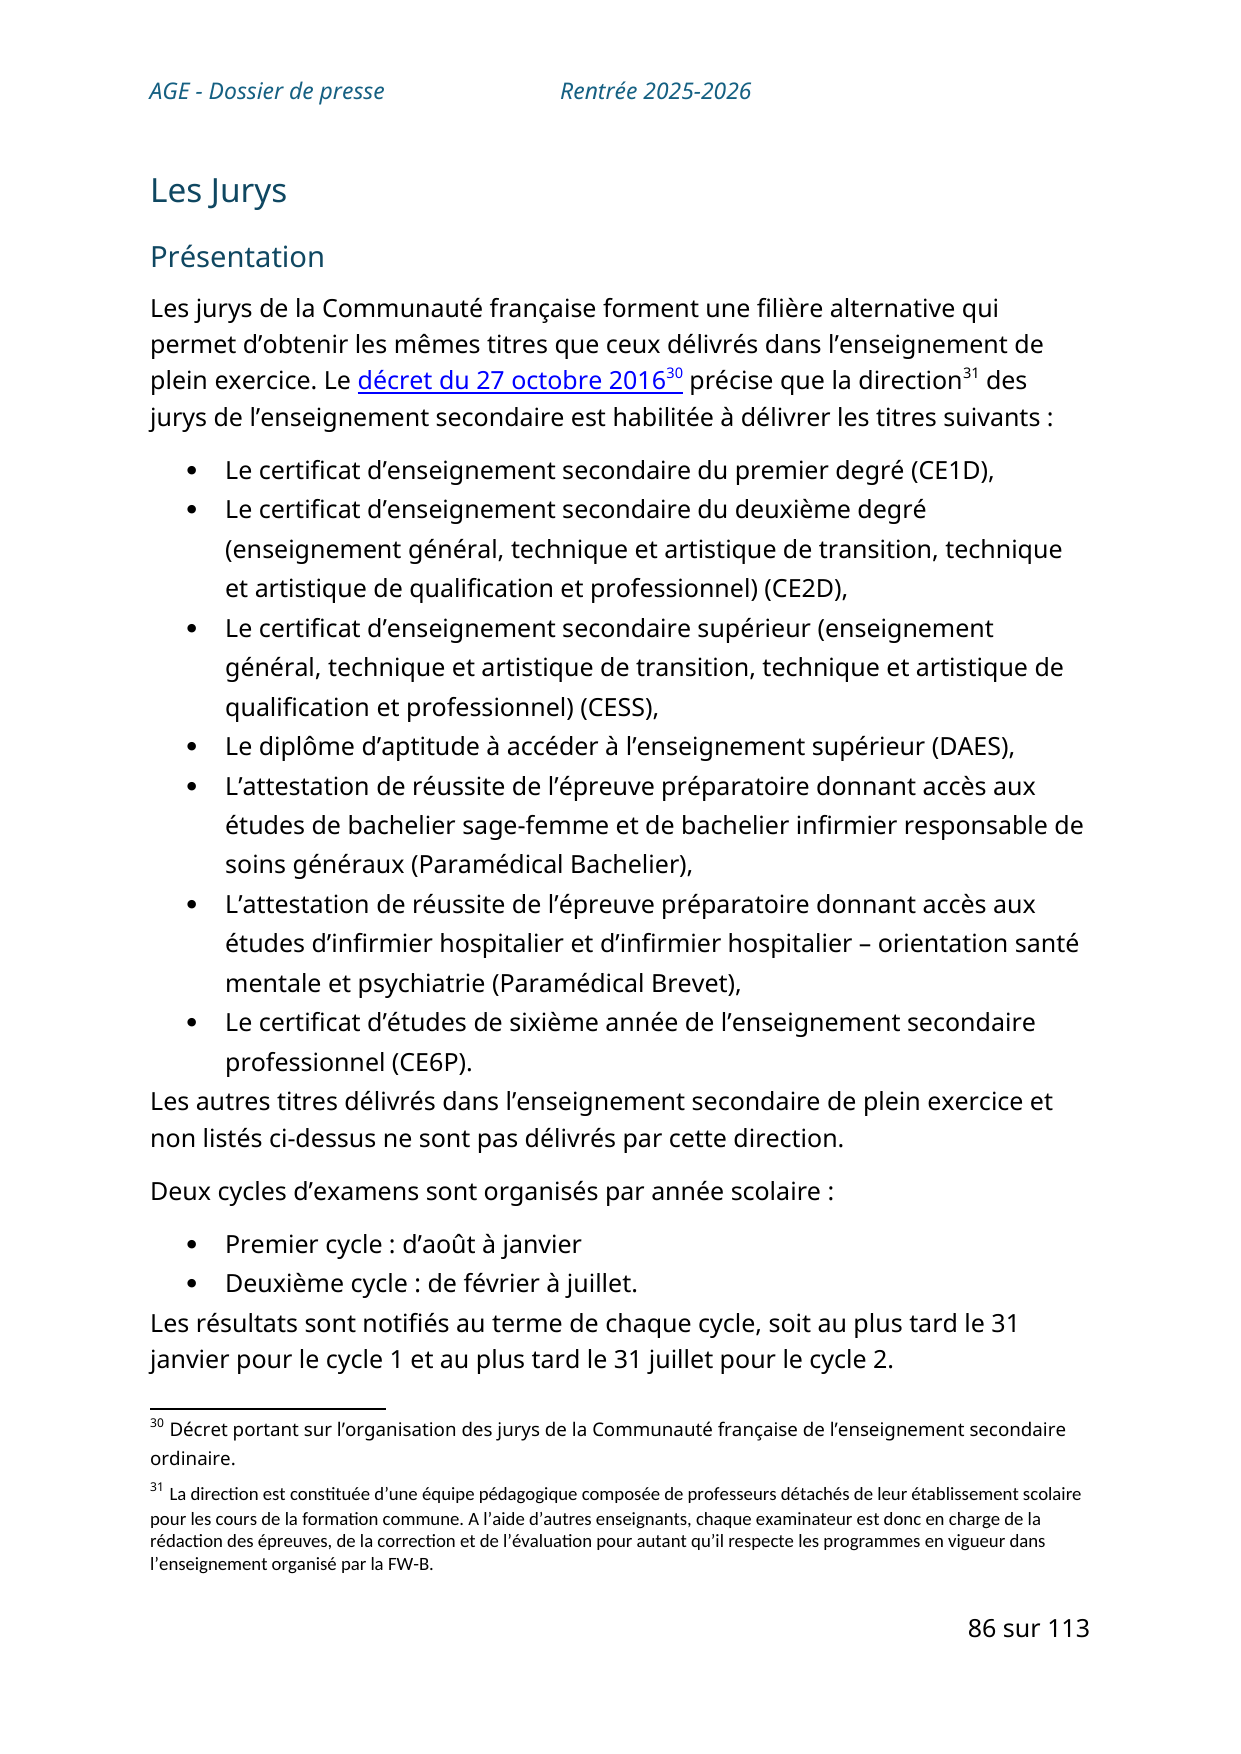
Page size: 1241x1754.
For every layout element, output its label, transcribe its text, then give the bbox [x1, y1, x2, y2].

text Les autres titres délivrés dans l’enseignement secondaire de plein exercice et non listés ci-dessus ne sont pas délivrés par cette direction. [150, 1084, 1090, 1154]
list Deuxième cycle : de février à juillet. [187, 1266, 1090, 1300]
text Les jurys de la Communauté française forment une filière alternative qui permet d’obtenir les mêmes titres que ceux délivrés dans l’enseignement de plein exercice. Le décret du 27 octobre 2016 précise que la direction des jurys de l’enseignement secondaire est habilitée à délivrer les titres suivants : [150, 290, 1090, 433]
list Le certificat d’études de sixième année de l’enseignement secondaire professionnel (CE6P). [187, 1005, 1090, 1078]
text Deux cycles d’examens sont organisés par année scolaire : [150, 1173, 1090, 1207]
list Le certificat d’enseignement secondaire du premier degré (CE1D), [187, 452, 1090, 486]
subtitle Présentation [150, 236, 1090, 276]
subtitle Les Jurys [150, 167, 1090, 212]
list L’attestation de réussite de l’épreuve préparatoire donnant accès aux études de bachelier sage-femme et de bachelier infirmier responsable de soins généraux (Paramédical Bachelier), [187, 768, 1090, 881]
list Le certificat d’enseignement secondaire supérieur (enseignement général, technique et artistique de transition, technique et artistique de qualification et professionnel) (CESS), [187, 610, 1090, 723]
list Le diplôme d’aptitude à accéder à l’enseignement supérieur (DAES), [187, 729, 1090, 763]
list Premier cycle : d’août à janvier [187, 1226, 1090, 1260]
list L’attestation de réussite de l’épreuve préparatoire donnant accès aux études d’infirmier hospitalier et d’infirmier hospitalier – orientation santé mentale et psychiatrie (Paramédical Brevet), [187, 887, 1090, 999]
list Le certificat d’enseignement secondaire du deuxième degré (enseignement général, technique et artistique de transition, technique et artistique de qualification et professionnel) (CE2D), [187, 492, 1090, 605]
text Les résultats sont notifiés au terme de chaque cycle, soit au plus tard le 31 janvier pour le cycle 1 et au plus tard le 31 juillet pour le cycle 2. [150, 1305, 1090, 1376]
